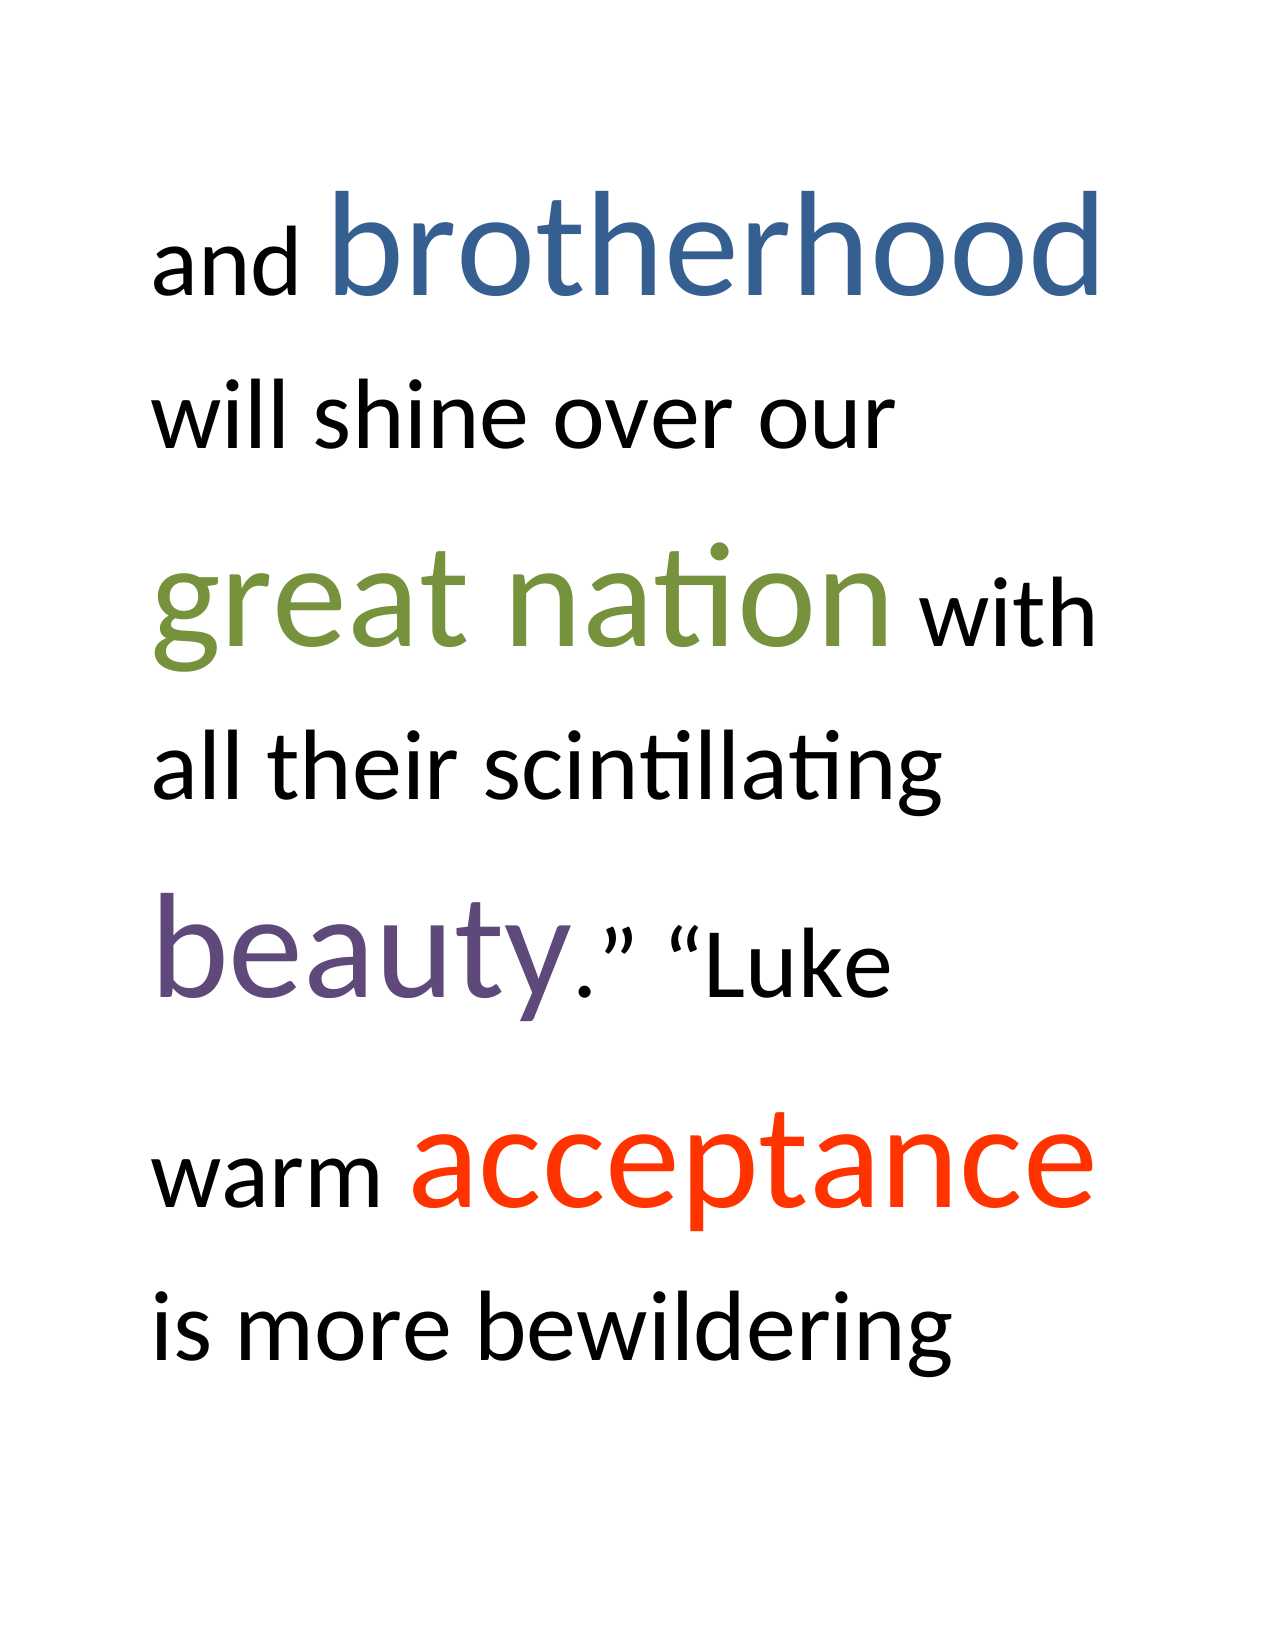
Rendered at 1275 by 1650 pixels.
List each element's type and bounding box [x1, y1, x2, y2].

text [150, 150, 1125, 1386]
